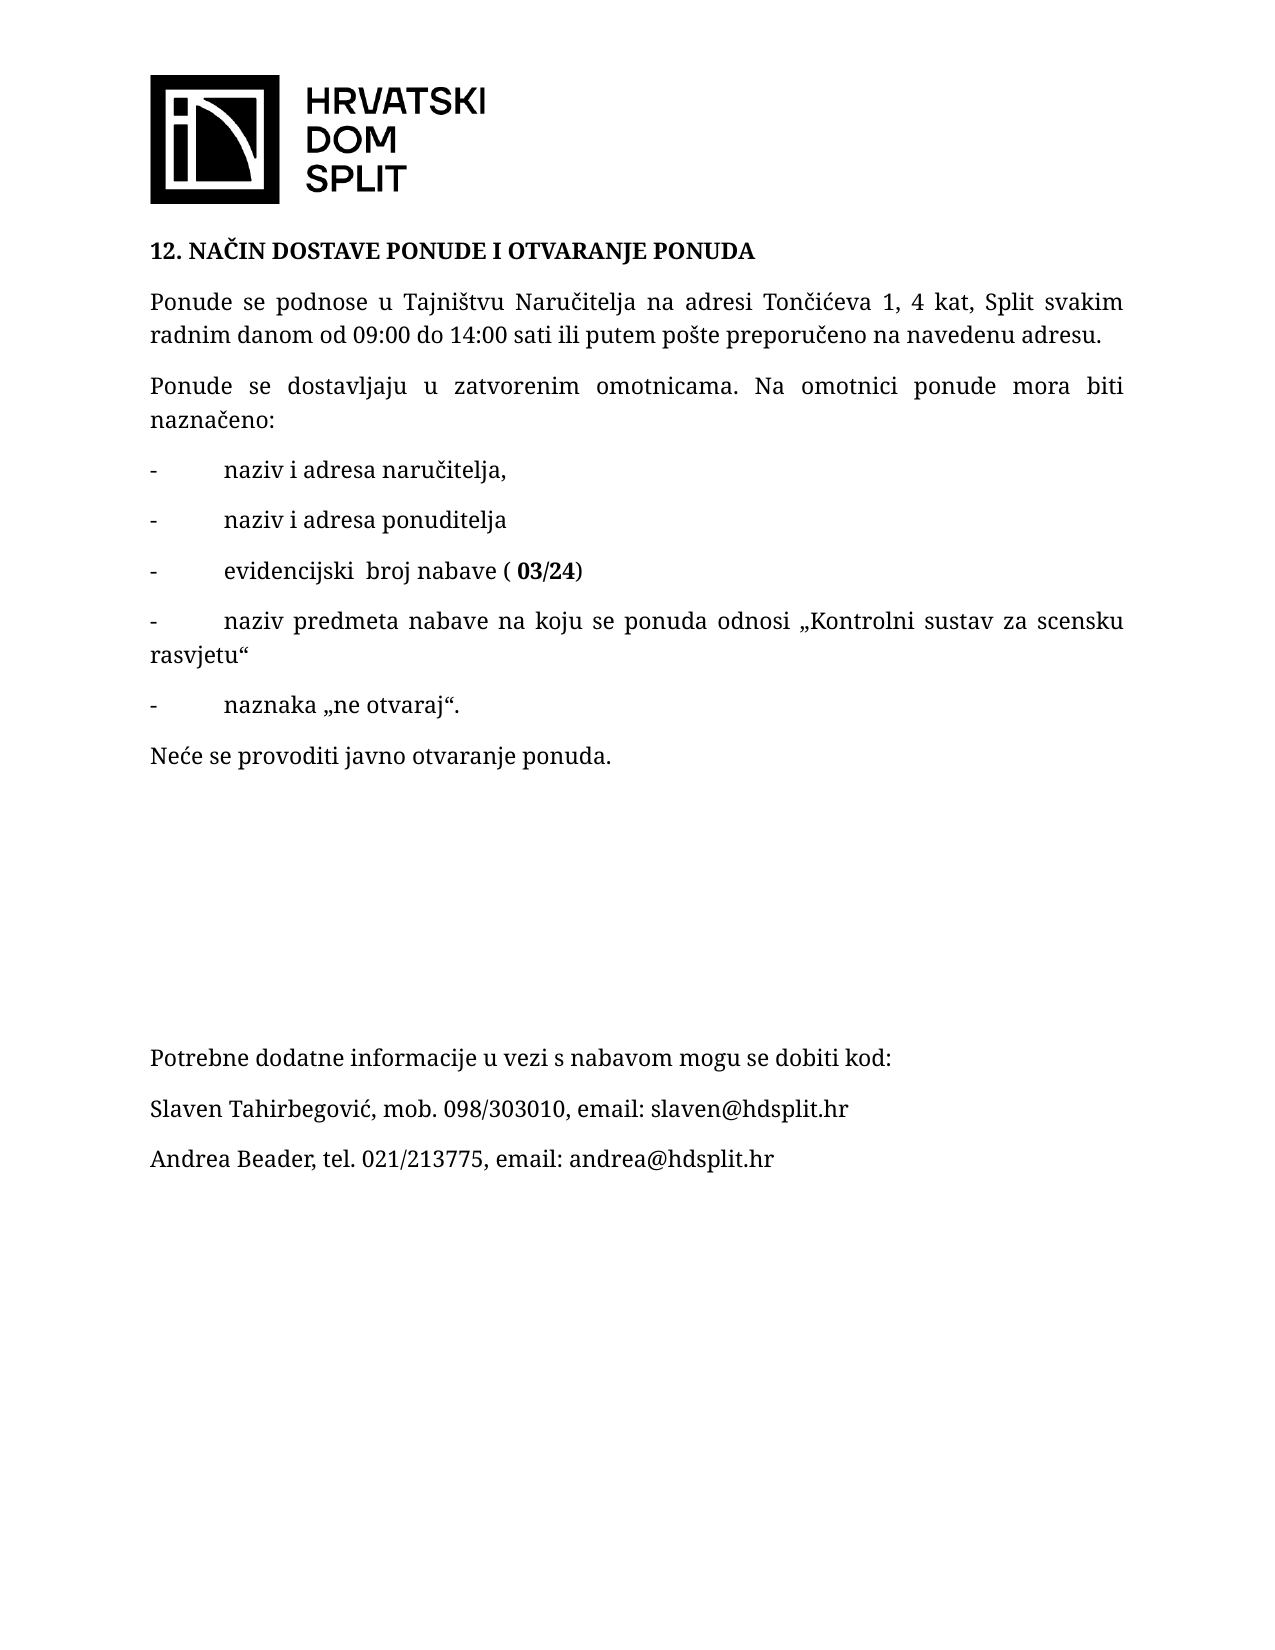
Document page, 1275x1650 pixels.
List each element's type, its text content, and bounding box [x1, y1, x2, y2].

text Slaven Tahirbegović, mob. 098/303010, email: slaven@hdsplit.hr [150, 1093, 1125, 1124]
text - naziv i adresa naručitelja, [150, 454, 1125, 485]
text 12. NAČIN DOSTAVE PONUDE I OTVARANJE PONUDA [150, 235, 1125, 267]
text Neće se provoditi javno otvaranje ponuda. [150, 740, 1125, 771]
text Ponude se podnose u Tajništvu Naručitelja na adresi Tončićeva 1, 4 kat, Split svakim radnim danom od 09:00 do 14:00 sati ili putem pošte preporučeno na navedenu adresu. [150, 286, 1125, 351]
text Andrea Beader, tel. 021/213775, email: andrea@hdsplit.hr [150, 1143, 1125, 1174]
picture [150, 75, 485, 204]
text - naziv i adresa ponuditelja [150, 504, 1125, 536]
text Potrebne dodatne informacije u vezi s nabavom mogu se dobiti kod: [150, 1042, 1125, 1074]
text - evidencijski broj nabave ( 03/24) [150, 555, 1125, 586]
text - naznaka „ne otvaraj“. [150, 689, 1125, 721]
text - naziv predmeta nabave na koju se ponuda odnosi „Kontrolni sustav za scensku rasvjetu“ [150, 605, 1125, 670]
text Ponude se dostavljaju u zatvorenim omotnicama. Na omotnici ponude mora biti naznačeno: [150, 370, 1125, 435]
